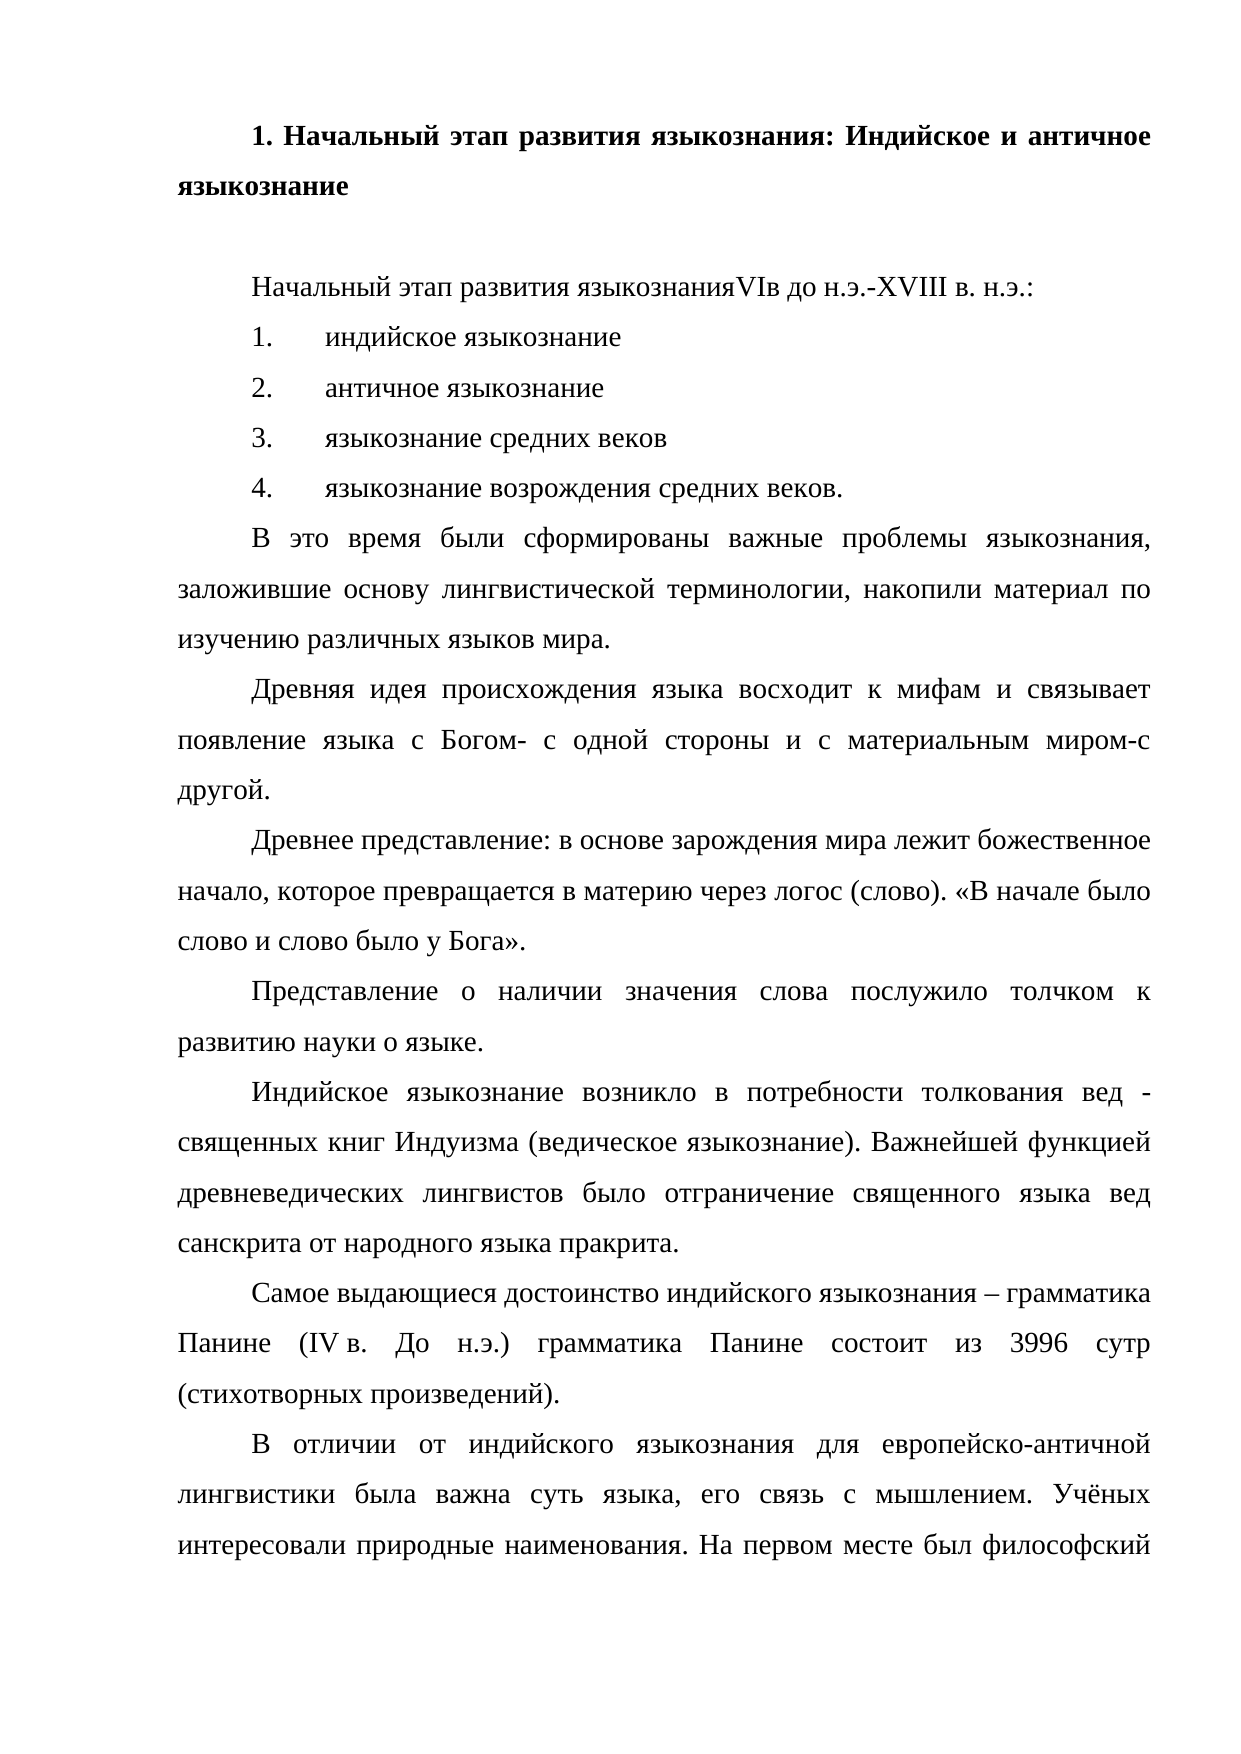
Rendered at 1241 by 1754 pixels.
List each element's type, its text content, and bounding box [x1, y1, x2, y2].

text В это время были сформированы важные проблемы языкознания, заложившие основу лингвистической терминологии, накопили материал по изучению различных языков мира. [177, 521, 1152, 655]
list языкознание средних веков [177, 420, 1152, 453]
text Древнее представление: в основе зарождения мира лежит божественное начало, которое превращается в материю через логос (слово). «В начале было слово и слово было у Бога». [177, 822, 1152, 957]
list античное языкознание [177, 370, 1152, 403]
text Начальный этап развития языкознанияVIв до н.э.-XVIII в. н.э.: [177, 269, 1152, 303]
text Самое выдающиеся достоинство индийского языкознания – грамматика Панине (IV в. До н.э.) грамматика Панине состоит из 3996 сутр (стихотворных произведений). [177, 1275, 1152, 1409]
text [177, 1426, 1152, 1560]
text Представление о наличии значения слова послужило толчком к развитию науки о языке. [177, 973, 1152, 1057]
list языкознание возрождения средних веков. [177, 470, 1152, 504]
list 1. Начальный этап развития языкознания: Индийское и античное языкознание [177, 118, 1152, 202]
text Индийское языкознание возникло в потребности толкования вед - священных книг Индуизма (ведическое языкознание). Важнейшей функцией древневедических лингвистов было отграничение священного языка вед санскрита от народного языка пракрита. [177, 1074, 1152, 1258]
text Древняя идея происхождения языка восходит к мифам и связывает появление языка с Богом- с одной стороны и с материальным миром-с другой. [177, 672, 1152, 806]
list индийское языкознание [177, 319, 1152, 353]
